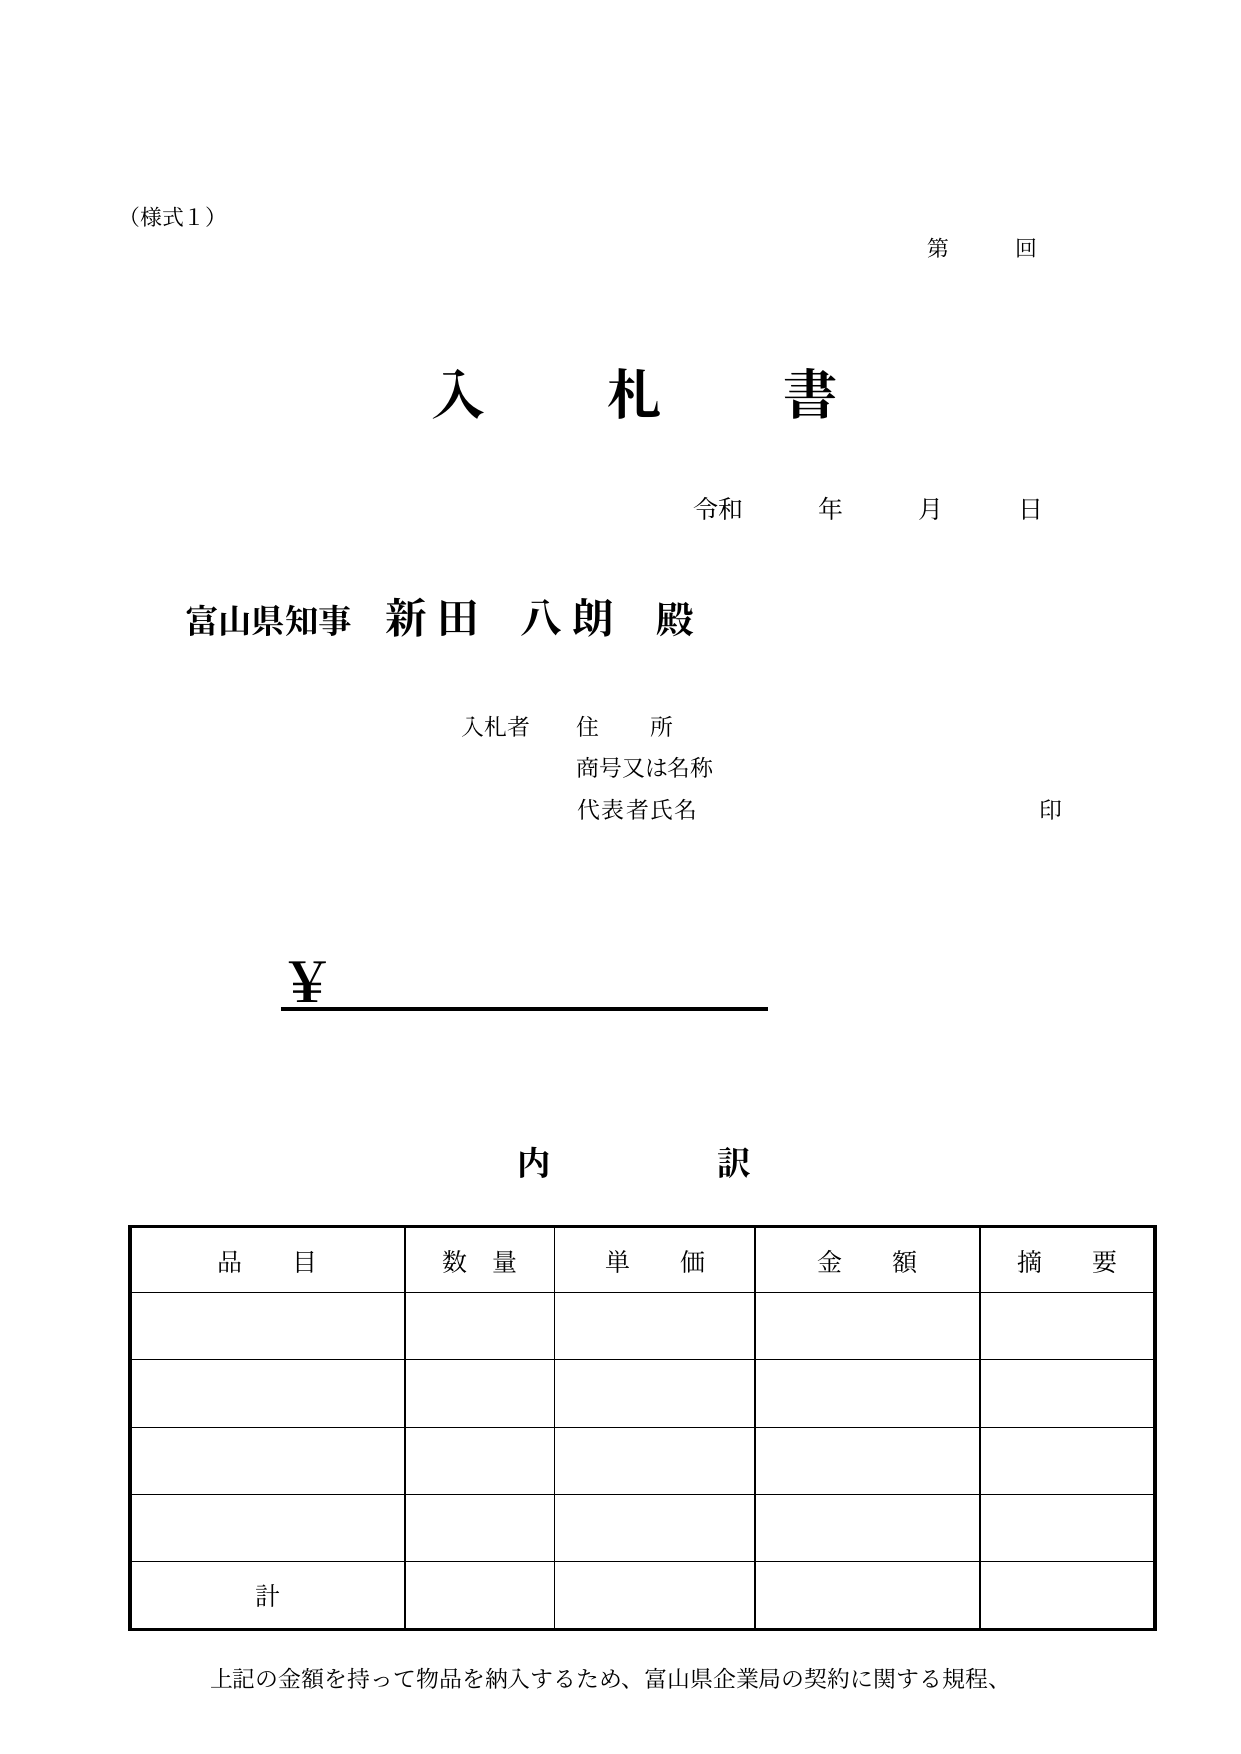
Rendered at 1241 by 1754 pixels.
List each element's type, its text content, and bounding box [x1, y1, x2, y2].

table_cell [756, 1293, 979, 1359]
table_cell [406, 1495, 554, 1561]
table_cell [555, 1562, 754, 1628]
table_cell [132, 1495, 404, 1561]
table_header 単 価 [555, 1228, 754, 1292]
text 内 訳 [118, 1137, 1150, 1185]
table_cell [555, 1293, 754, 1359]
table_cell [555, 1360, 754, 1427]
table_cell [555, 1495, 754, 1561]
text 上記の金額を持って物品を納入するため、富山県企業局の契約に関する規程、 [118, 1661, 1150, 1694]
table_header 品 目 [132, 1228, 404, 1292]
table_cell [132, 1428, 404, 1494]
table_cell [981, 1495, 1153, 1561]
table_cell [756, 1495, 979, 1561]
table_cell [132, 1293, 404, 1359]
text 入 札 書 [118, 352, 1150, 430]
text 令和 年 月 日 [118, 490, 1150, 526]
table_header 金 額 [756, 1228, 979, 1292]
table_cell [756, 1360, 979, 1427]
text 入札者 住 所 [209, 702, 1150, 743]
table_cell [981, 1293, 1153, 1359]
table_cell [132, 1360, 404, 1427]
text ￥ [118, 940, 1150, 1018]
text 第 回 [118, 231, 1150, 263]
table_cell [406, 1293, 554, 1359]
table_cell [406, 1562, 554, 1628]
table_cell [406, 1360, 554, 1427]
table_cell [981, 1428, 1153, 1494]
text （様式１） [118, 200, 1150, 231]
table_cell [756, 1562, 979, 1628]
table_cell [756, 1428, 979, 1494]
text 富山県知事 新 田 八 朗 殿 [118, 585, 1150, 645]
table_header 数 量 [406, 1228, 554, 1292]
table_cell [555, 1428, 754, 1494]
table_cell [981, 1360, 1153, 1427]
text 商号又は名称 [209, 743, 1150, 785]
table_cell 計 [132, 1562, 404, 1628]
table_header 摘 要 [981, 1228, 1153, 1292]
text 代表者氏名 印 [577, 785, 1150, 827]
table_cell [406, 1428, 554, 1494]
table_cell [981, 1562, 1153, 1628]
